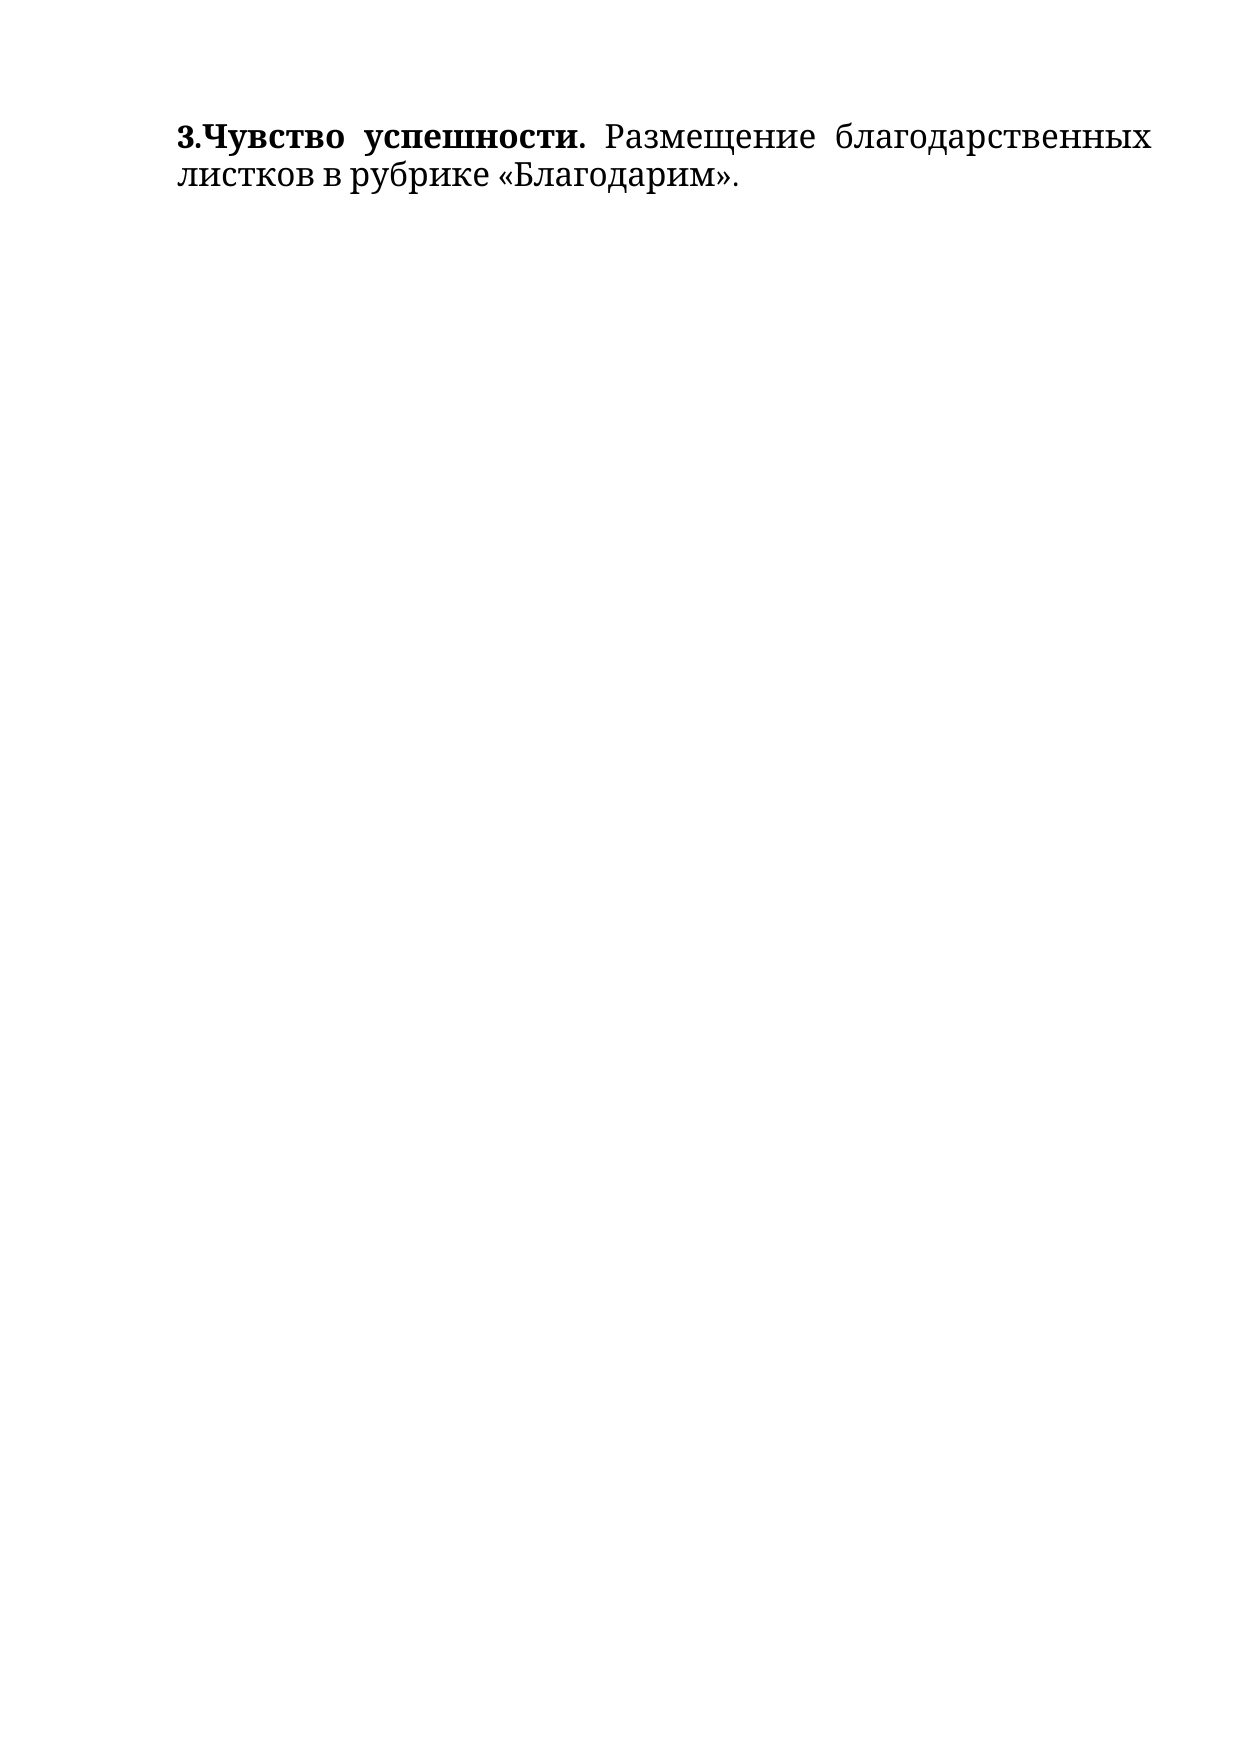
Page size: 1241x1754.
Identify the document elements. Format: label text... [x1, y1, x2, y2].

text 3.Чувство успешности. Размещение благодарственных листков в рубрике «Благодарим». [177, 118, 1152, 195]
